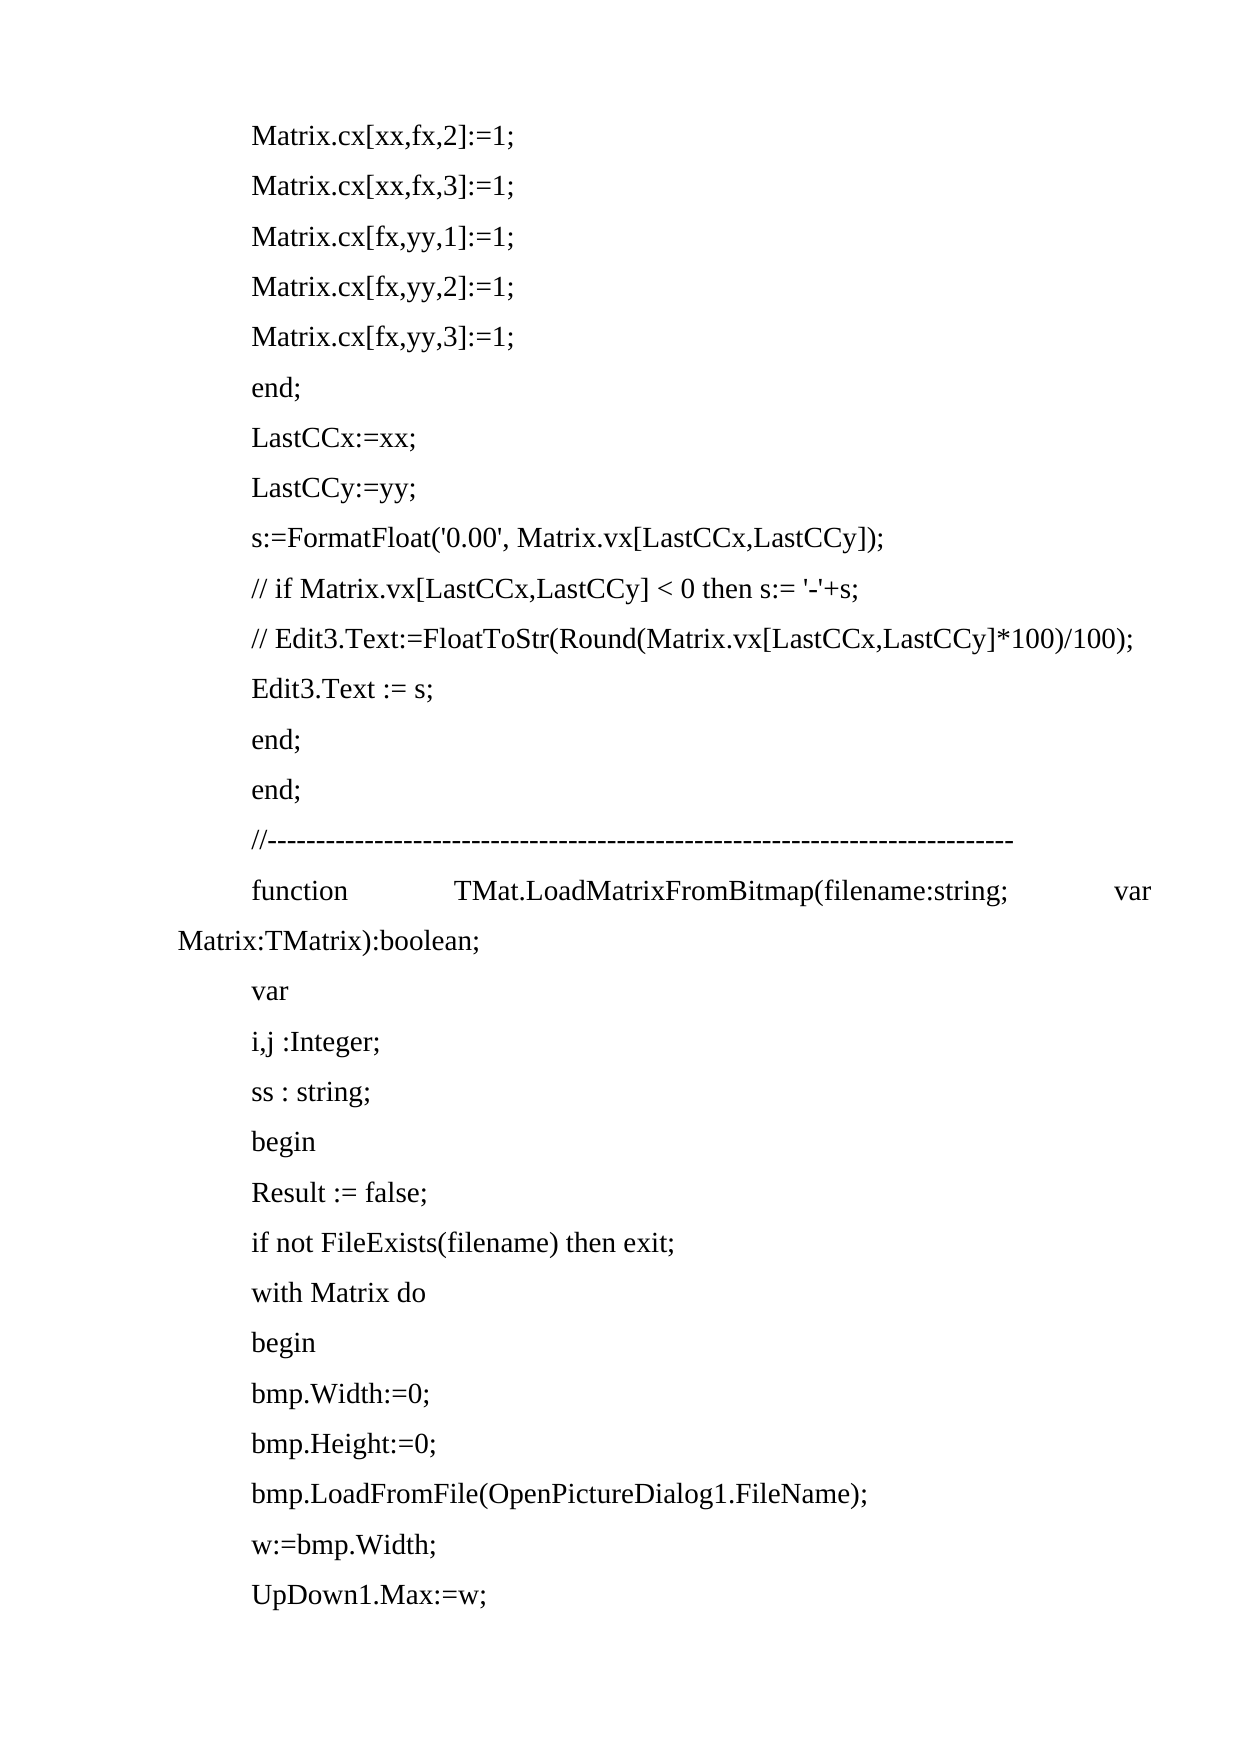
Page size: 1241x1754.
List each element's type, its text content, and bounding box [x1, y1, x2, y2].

text UpDown1.Max:=w; [177, 1577, 1152, 1611]
text end; [177, 772, 1152, 806]
text if not FileExists(filename) then exit; [177, 1225, 1152, 1258]
text w:=bmp.Width; [177, 1527, 1152, 1560]
text Result := false; [177, 1175, 1152, 1208]
text function TMat.LoadMatrixFromBitmap(filename:string; var Matrix:TMatrix):boolean; [177, 873, 1152, 957]
text // if Matrix.vx[LastCCx,LastCCy] < 0 then s:= '-'+s; [177, 571, 1152, 604]
text s:=FormatFloat('0.00', Matrix.vx[LastCCx,LastCCy]); [177, 521, 1152, 554]
text end; трехмерный изображение матричный графический [177, 722, 1152, 755]
text //----------------------------------------------------------------------------- [177, 822, 1152, 856]
text LastCCx:=xx; [177, 420, 1152, 453]
text ss : string; [177, 1074, 1152, 1108]
text // Edit3.Text:=FloatToStr(Round(Matrix.vx[LastCCx,LastCCy]*100)/100); [177, 621, 1152, 655]
text Matrix.cx[fx,yy,3]:=1; [177, 319, 1152, 353]
text Matrix.cx[fx,yy,1]:=1; [177, 219, 1152, 252]
text bmp.Width:=0; [177, 1376, 1152, 1409]
text bmp.Height:=0; [177, 1426, 1152, 1460]
text Matrix.cx[fx,yy,2]:=1; [177, 269, 1152, 303]
text Matrix.cx[xx,fx,3]:=1; [177, 168, 1152, 202]
text begin [177, 1326, 1152, 1359]
text Edit3.Text := s; [177, 672, 1152, 705]
text bmp.LoadFromFile(OpenPictureDialog1.FileName); [177, 1477, 1152, 1510]
text begin [177, 1124, 1152, 1158]
text with Matrix do [177, 1275, 1152, 1309]
text Matrix.cx[xx,fx,2]:=1; [177, 118, 1152, 152]
text i,j :Integer; [177, 1024, 1152, 1057]
text var [177, 973, 1152, 1007]
text LastCCy:=yy; [177, 470, 1152, 504]
text end; [177, 370, 1152, 403]
